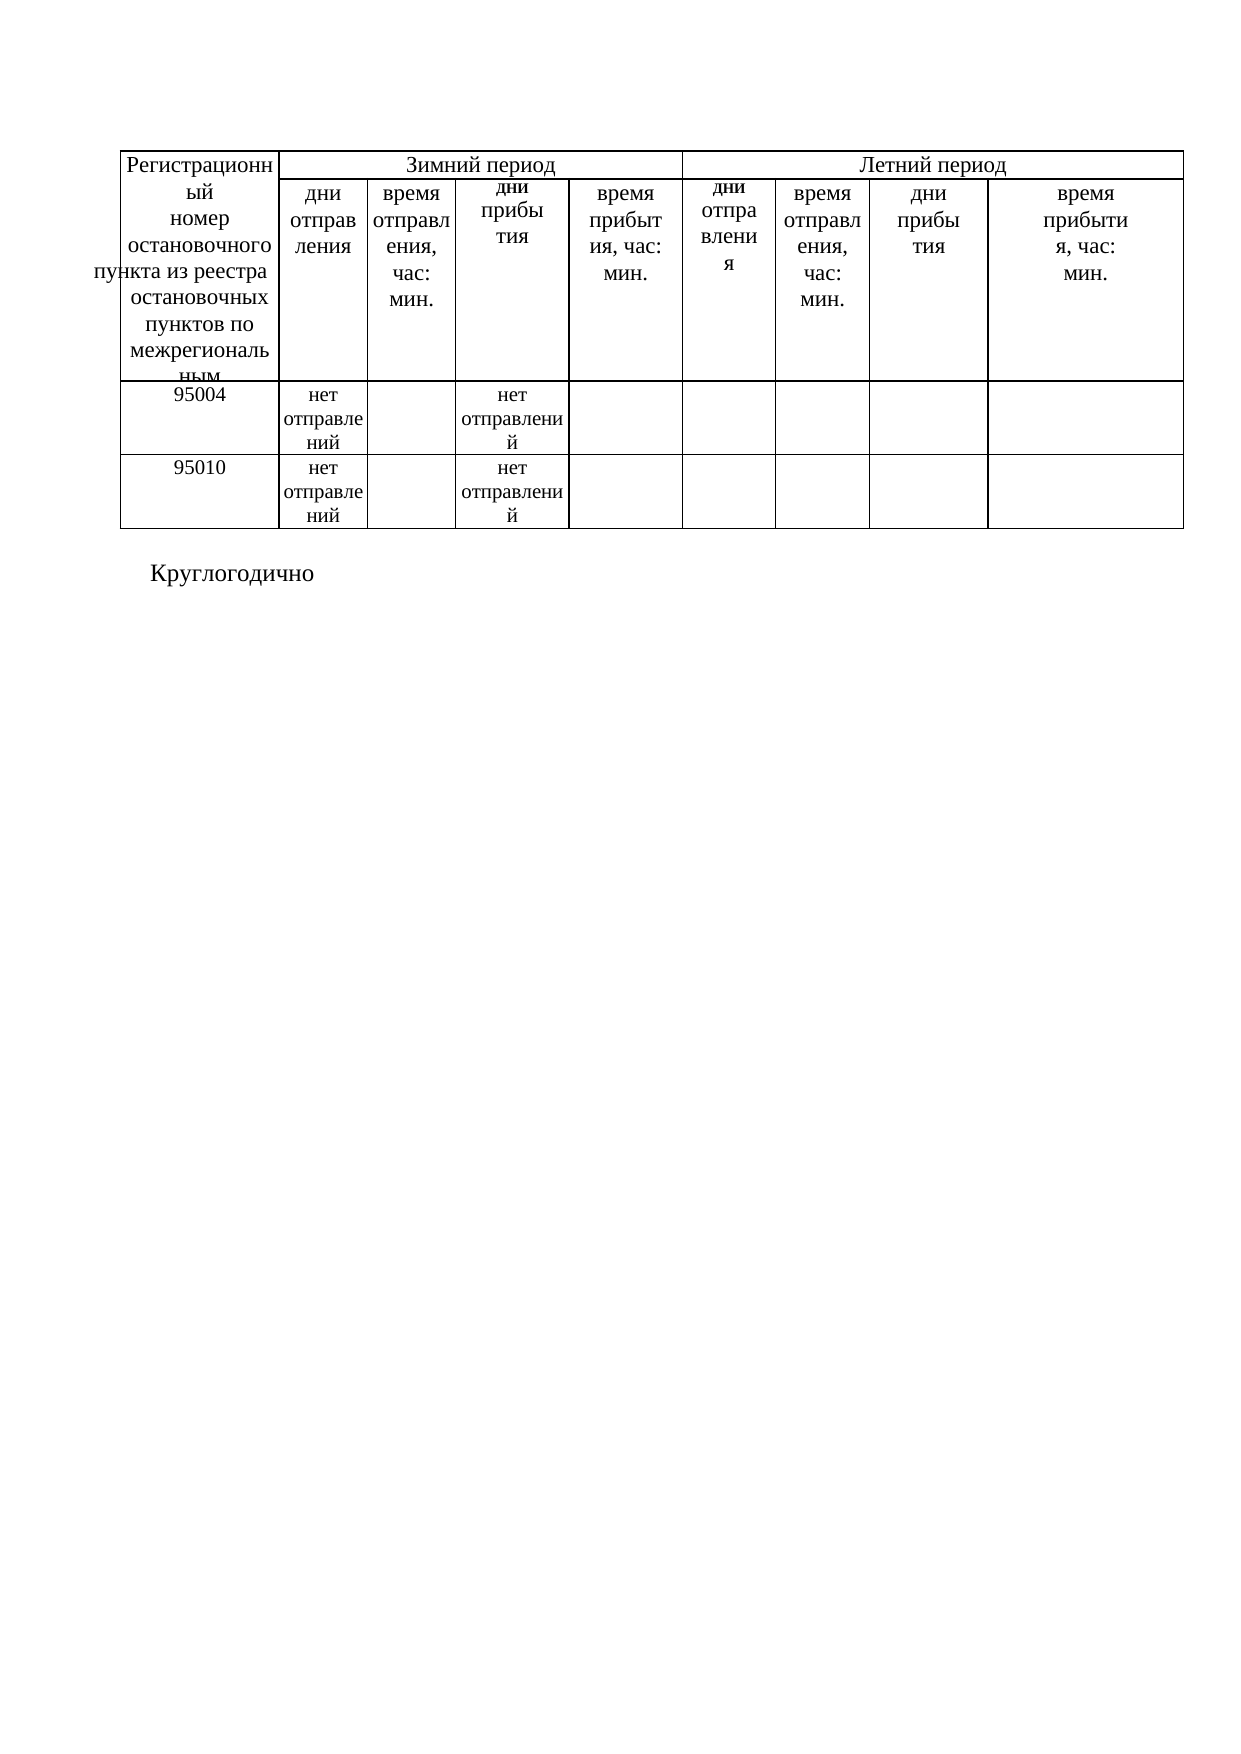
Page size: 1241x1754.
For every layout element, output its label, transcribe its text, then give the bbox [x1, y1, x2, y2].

table_cell время отправл ения, час: мин. [776, 180, 869, 380]
table_cell нет отправлений [280, 455, 367, 527]
table_cell нет отправлений [456, 455, 568, 527]
table_cell время отправл ения, час: мин. [368, 180, 455, 380]
table_cell [368, 455, 455, 527]
table_cell 95010 [121, 455, 278, 527]
table_cell ДНИ отпра влени я [683, 180, 775, 380]
table_cell [368, 382, 455, 454]
table_cell дни отправ ления [280, 180, 367, 380]
table_cell [570, 455, 682, 527]
table_cell [870, 455, 987, 527]
table_cell ДНИ прибы тия [456, 180, 568, 380]
table_cell [683, 455, 775, 527]
table_cell [776, 382, 869, 454]
table_cell дни прибы тия [870, 180, 987, 380]
table_cell [683, 382, 775, 454]
table_cell [989, 455, 1183, 527]
table_cell [870, 382, 987, 454]
table_cell время прибыт ия, час: мин. [570, 180, 682, 380]
table_cell [989, 382, 1183, 454]
table_header Регистрационный номер остановочного пункта из реестра остановочных пунктов по межрегиональным маршрутам регулярных перевозок [121, 152, 278, 380]
table_header Зимний период [280, 152, 682, 178]
table_header Летний период [683, 152, 1183, 178]
table_cell 95004 [121, 382, 278, 454]
table_cell нет отправлений [456, 382, 568, 454]
table_cell [776, 455, 869, 527]
table_cell [570, 382, 682, 454]
table_cell время прибыти я, час: мин. [989, 180, 1183, 380]
table_cell нет отправлений [280, 382, 367, 454]
text Круглогодично [150, 558, 1090, 587]
